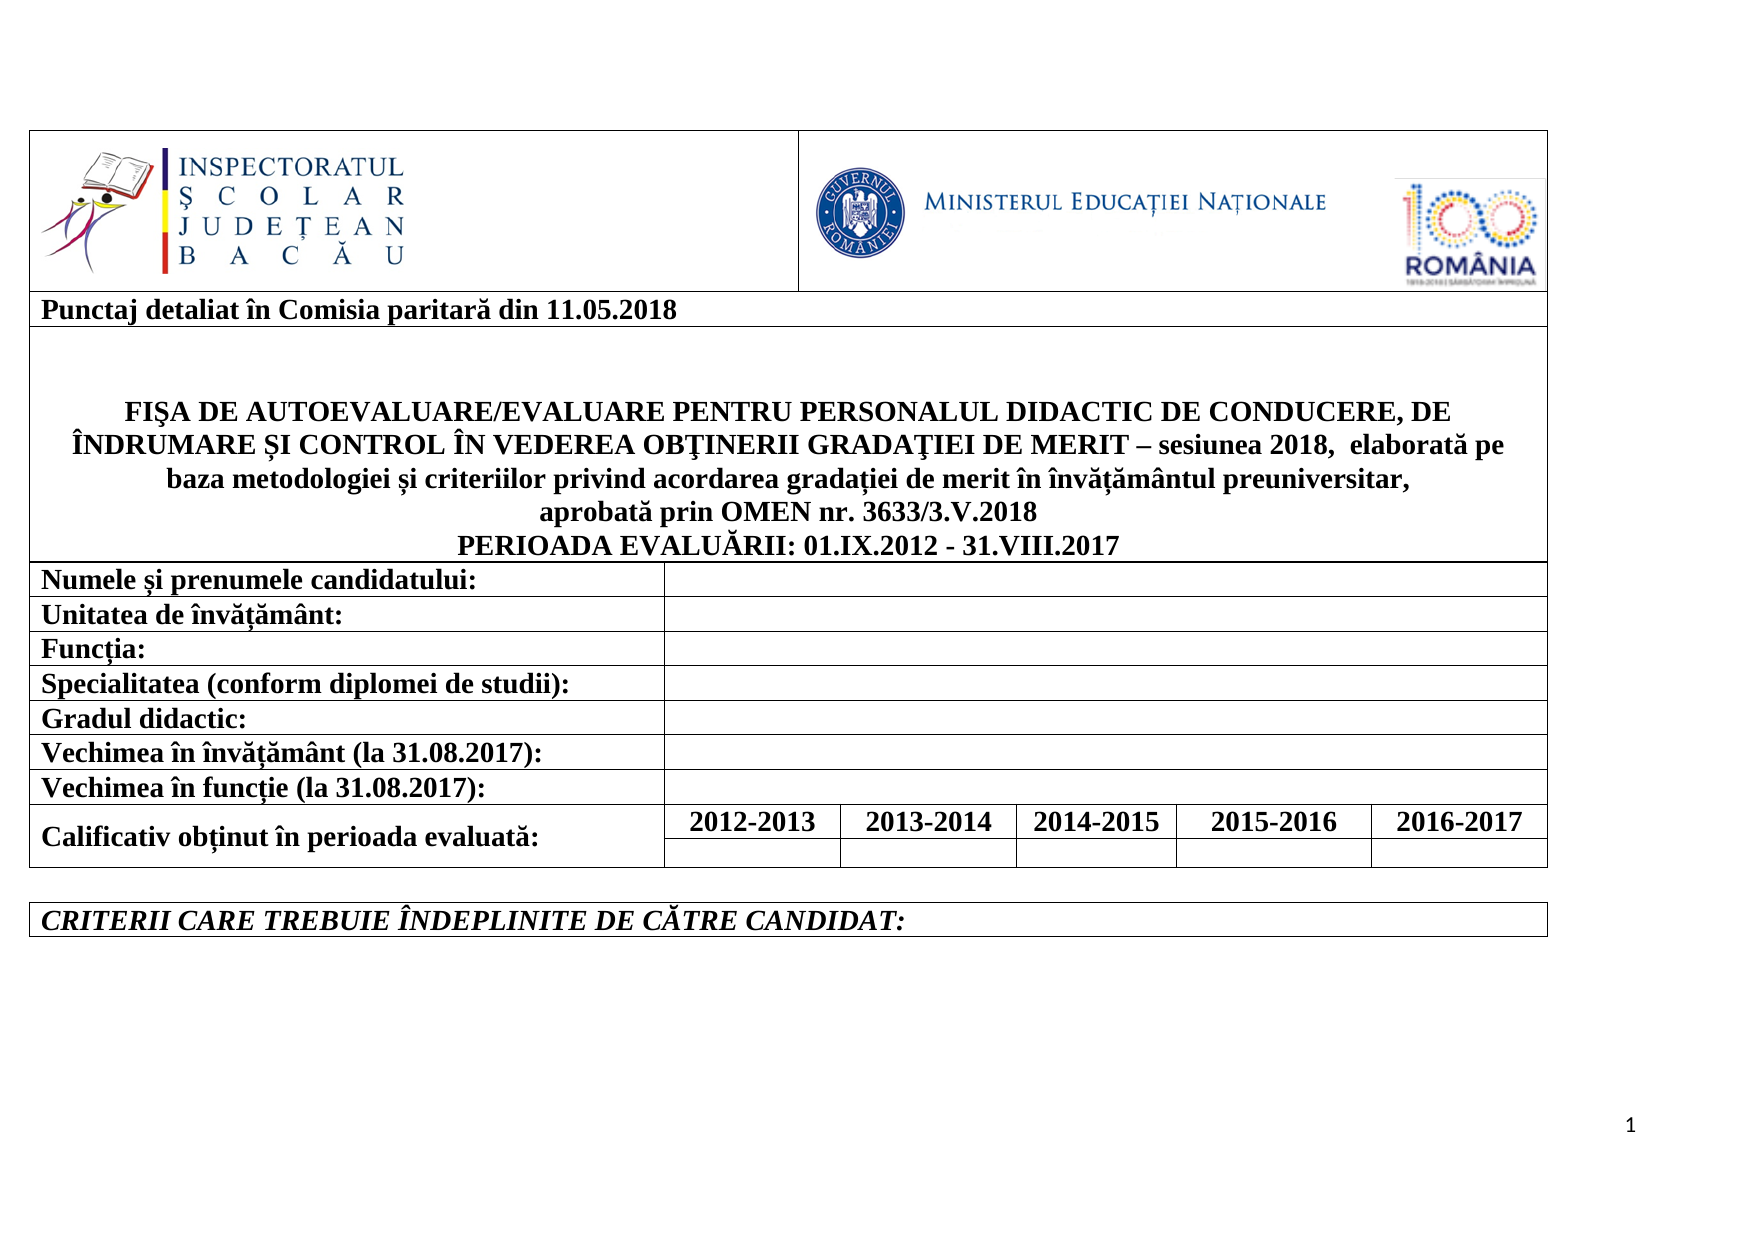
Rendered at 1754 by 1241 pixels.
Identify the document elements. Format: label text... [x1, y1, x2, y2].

table_cell [1177, 839, 1371, 867]
picture [1394, 177, 1548, 291]
table_cell [1017, 839, 1176, 867]
table_cell Vechimea în funcție (la 31.08.2017): [30, 770, 664, 803]
table_header [799, 131, 1547, 291]
table_cell 2015-2016 [1177, 805, 1371, 838]
table_cell Punctaj detaliat în Comisia paritară din 11.05.2018 [30, 292, 1547, 326]
table_cell Calificativ obținut în perioada evaluată: [30, 805, 664, 867]
picture [798, 150, 1345, 275]
table_cell Specialitatea (conform diplomei de studii): [30, 666, 664, 700]
table_cell [1372, 839, 1547, 867]
table_header CRITERII CARE TREBUIE ÎNDEPLINITE DE CĂTRE CANDIDAT: [30, 903, 1547, 936]
table_cell 2014-2015 [1017, 805, 1176, 838]
table_cell 2012-2013 [665, 805, 840, 838]
table_cell [665, 735, 1547, 769]
table_cell Gradul didactic: [30, 701, 664, 734]
table_cell [665, 770, 1547, 803]
table_cell FIŞA DE AUTOEVALUARE/EVALUARE PENTRU PERSONALUL DIDACTIC DE CONDUCERE, DE ÎNDRUMARE ȘI CONTROL ÎN VEDEREA OBŢINERII GRADAŢIEI DE MERIT – sesiunea 2018, elaborată pe baza metodologiei și criteriilor privind acordarea gradației de merit în învățământul preuniversitar, aprobată prin OMEN nr. 3633/3.V.2018 PERIOADA EVALUĂRII: 01.IX.2012 - 31.VIII.2017 [30, 327, 1547, 561]
table_cell [665, 632, 1547, 665]
picture [40, 148, 404, 274]
table_cell [841, 839, 1016, 867]
table_cell 2013-2014 [841, 805, 1016, 838]
table_cell Vechimea în învățământ (la 31.08.2017): [30, 735, 664, 769]
table_cell [665, 563, 1547, 596]
table_cell [665, 839, 840, 867]
table_cell [665, 666, 1547, 700]
table_cell Numele și prenumele candidatului: [30, 563, 664, 596]
table_header [30, 131, 798, 291]
table_cell Unitatea de învățământ: [30, 597, 664, 631]
table_cell [665, 701, 1547, 734]
table_cell Funcția: [30, 632, 664, 665]
table_cell [665, 597, 1547, 631]
table_cell 2016-2017 [1372, 805, 1547, 838]
